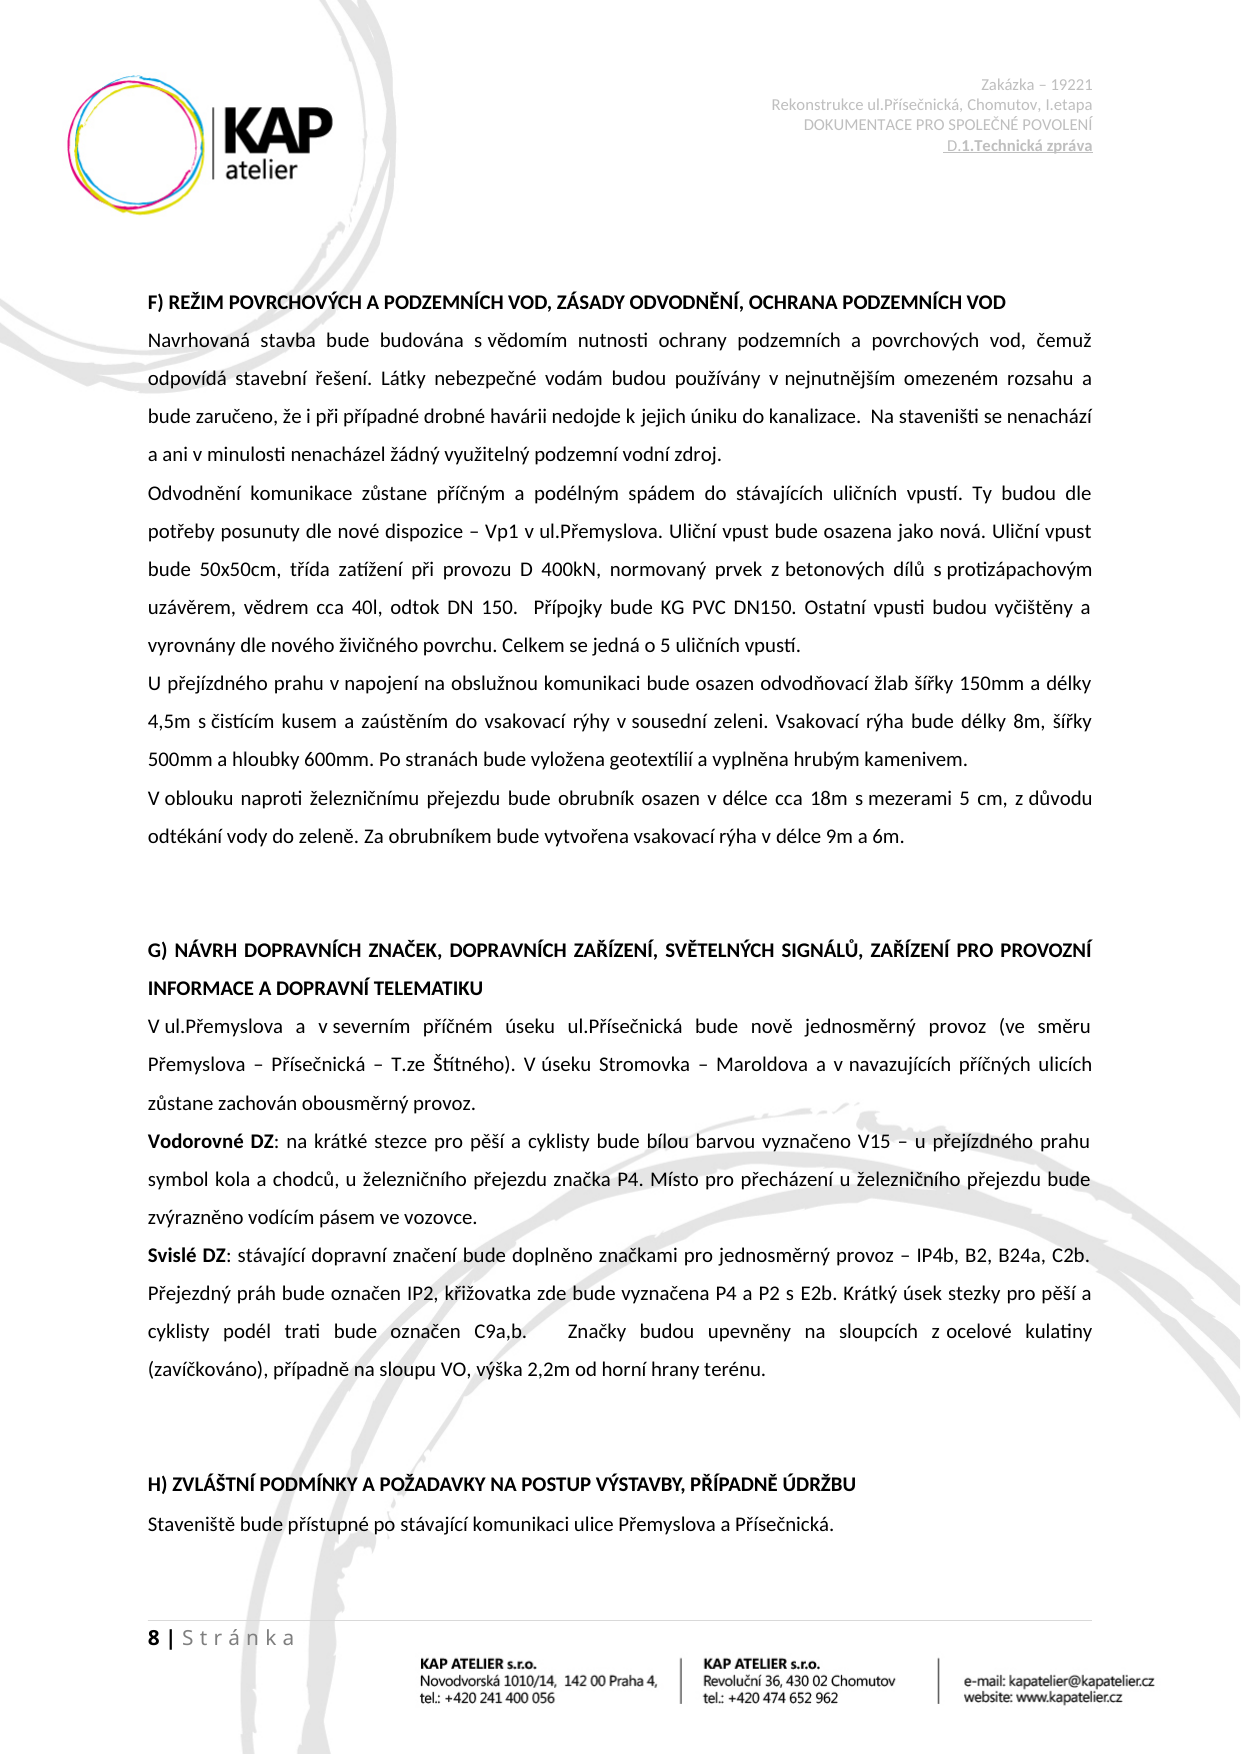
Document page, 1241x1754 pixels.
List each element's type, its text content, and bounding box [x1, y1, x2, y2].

text Svislé DZ: stávající dopravní značení bude doplněno značkami pro jednosměrný provoz – IP4b, B2, B24a, C2b. Přejezdný práh bude označen IP2, křižovatka zde bude vyznačena P4 a P2 s E2b. Krátký úsek stezky pro pěší a cyklisty podél trati bude označen C9a,b. Značky budou upevněny na sloupcích z ocelové kulatiny (zavíčkováno), případně na sloupu VO, výška 2,2m od horní hrany terénu. [148, 1242, 1092, 1382]
text U přejízdného prahu v napojení na obslužnou komunikaci bude osazen odvodňovací žlab šířky 150mm a délky 4,5m s čistícím kusem a zaústěním do vsakovací rýhy v sousední zeleni. Vsakovací rýha bude délky 8m, šířky 500mm a hloubky 600mm. Po stranách bude vyložena geotextílií a vyplněna hrubým kamenivem. [148, 670, 1092, 772]
picture [0, 0, 1241, 1754]
text Vodorovné DZ: na krátké stezce pro pěší a cyklisty bude bílou barvou vyznačeno V15 – u přejízdného prahu symbol kola a chodců, u železničního přejezdu značka P4. Místo pro přecházení u železničního přejezdu bude zvýrazněno vodícím pásem ve vozovce. [148, 1128, 1092, 1229]
text Odvodnění komunikace zůstane příčným a podélným spádem do stávajících uličních vpustí. Ty budou dle potřeby posunuty dle nové dispozice – Vp1 v ul.Přemyslova. Uliční vpust bude osazena jako nová. Uliční vpust bude 50x50cm, třída zatížení při provozu D 400kN, normovaný prvek z betonových dílů s protizápachovým uzávěrem, vědrem cca 40l, odtok DN 150. Přípojky bude KG PVC DN150. Ostatní vpusti budou vyčištěny a vyrovnány dle nového živičného povrchu. Celkem se jedná o 5 uličních vpustí. [148, 480, 1092, 658]
text Navrhovaná stavba bude budována s vědomím nutnosti ochrany podzemních a povrchových vod, čemuž odpovídá stavební řešení. Látky nebezpečné vodám budou používány v nejnutnějším omezeném rozsahu a bude zaručeno, že i při případné drobné havárii nedojde k jejich úniku do kanalizace. Na staveništi se nenachází a ani v minulosti nenacházel žádný využitelný podzemní vodní zdroj. [148, 327, 1092, 467]
text V oblouku naproti železničnímu přejezdu bude obrubník osazen v délce cca 18m s mezerami 5 cm, z důvodu odtékání vody do zeleně. Za obrubníkem bude vytvořena vsakovací rýha v délce 9m a 6m. [148, 785, 1092, 848]
text H) ZVLÁŠTNÍ PODMÍNKY A POŽADAVKY NA POSTUP VÝSTAVBY, PŘÍPADNĚ ÚDRŽBU [148, 1471, 1092, 1496]
text V ul.Přemyslova a v severním příčném úseku ul.Přísečnická bude nově jednosměrný provoz (ve směru Přemyslova – Přísečnická – T.ze Štítného). V úseku Stromovka – Maroldova a v navazujících příčných ulicích zůstane zachován obousměrný provoz. [148, 1013, 1092, 1115]
text G) NÁVRH DOPRAVNÍCH ZNAČEK, DOPRAVNÍCH ZAŘÍZENÍ, SVĚTELNÝCH SIGNÁLŮ, ZAŘÍZENÍ PRO PROVOZNÍ INFORMACE A DOPRAVNÍ TELEMATIKU [148, 937, 1092, 1001]
text Staveniště bude přístupné po stávající komunikaci ulice Přemyslova a Přísečnická. [148, 1511, 1092, 1536]
text F) REŽIM POVRCHOVÝCH A PODZEMNÍCH VOD, ZÁSADY ODVODNĚNÍ, OCHRANA PODZEMNÍCH VOD [148, 289, 1092, 314]
